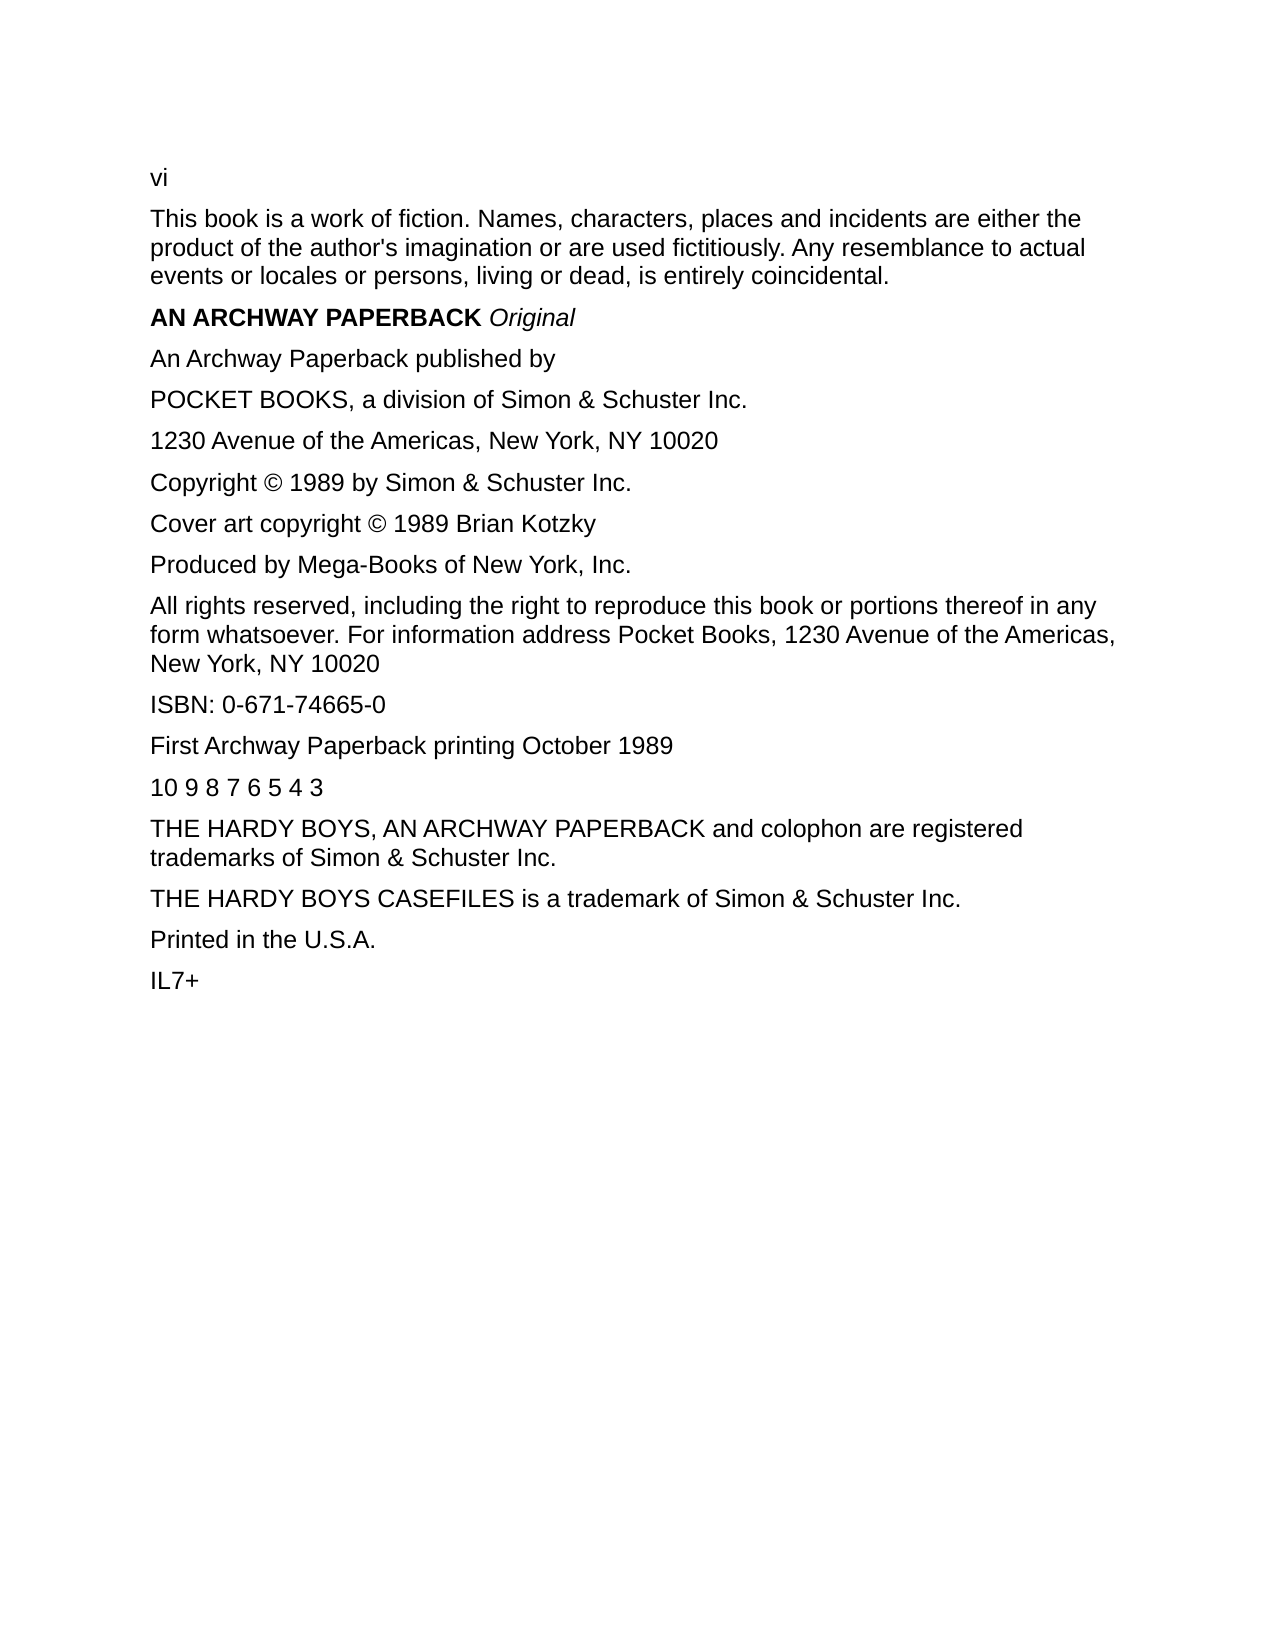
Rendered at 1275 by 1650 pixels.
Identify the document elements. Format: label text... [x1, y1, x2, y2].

text 1230 Avenue of the Americas, New York, NY 10020 [150, 426, 1125, 455]
text Cover art copyright © 1989 Brian Kotzky [150, 509, 1125, 537]
text POCKET BOOKS, a division of Simon & Schuster Inc. [150, 385, 1125, 414]
text THE HARDY BOYS CASEFILES is a trademark of Simon & Schuster Inc. [150, 884, 1125, 912]
text AN ARCHWAY PAPERBACK Original [150, 302, 1125, 331]
text Copyright © 1989 by Simon & Schuster Inc. [150, 467, 1125, 496]
text 10 9 8 7 6 5 4 3 [150, 772, 1125, 801]
text An Archway Paperback published by [150, 344, 1125, 372]
text All rights reserved, including the right to reproduce this book or portions thereof in any form whatsoever. For information address Pocket Books, 1230 Avenue of the Americas, New York, NY 10020 [150, 591, 1125, 677]
text Printed in the U.S.A. [150, 925, 1125, 954]
text IL7+ [150, 966, 1125, 995]
text ISBN: 0-671-74665-0 [150, 690, 1125, 719]
text First Archway Paperback printing October 1989 [150, 731, 1125, 760]
text Produced by Mega-Books of New York, Inc. [150, 550, 1125, 579]
text THE HARDY BOYS, AN ARCHWAY PAPERBACK and colophon are registered trademarks of Simon & Schuster Inc. [150, 814, 1125, 871]
text vi [150, 162, 1125, 191]
text This book is a work of fiction. Names, characters, places and incidents are either the product of the author's imagination or are used fictitiously. Any resemblance to actual events or locales or persons, living or dead, is entirely coincidental. [150, 204, 1125, 290]
